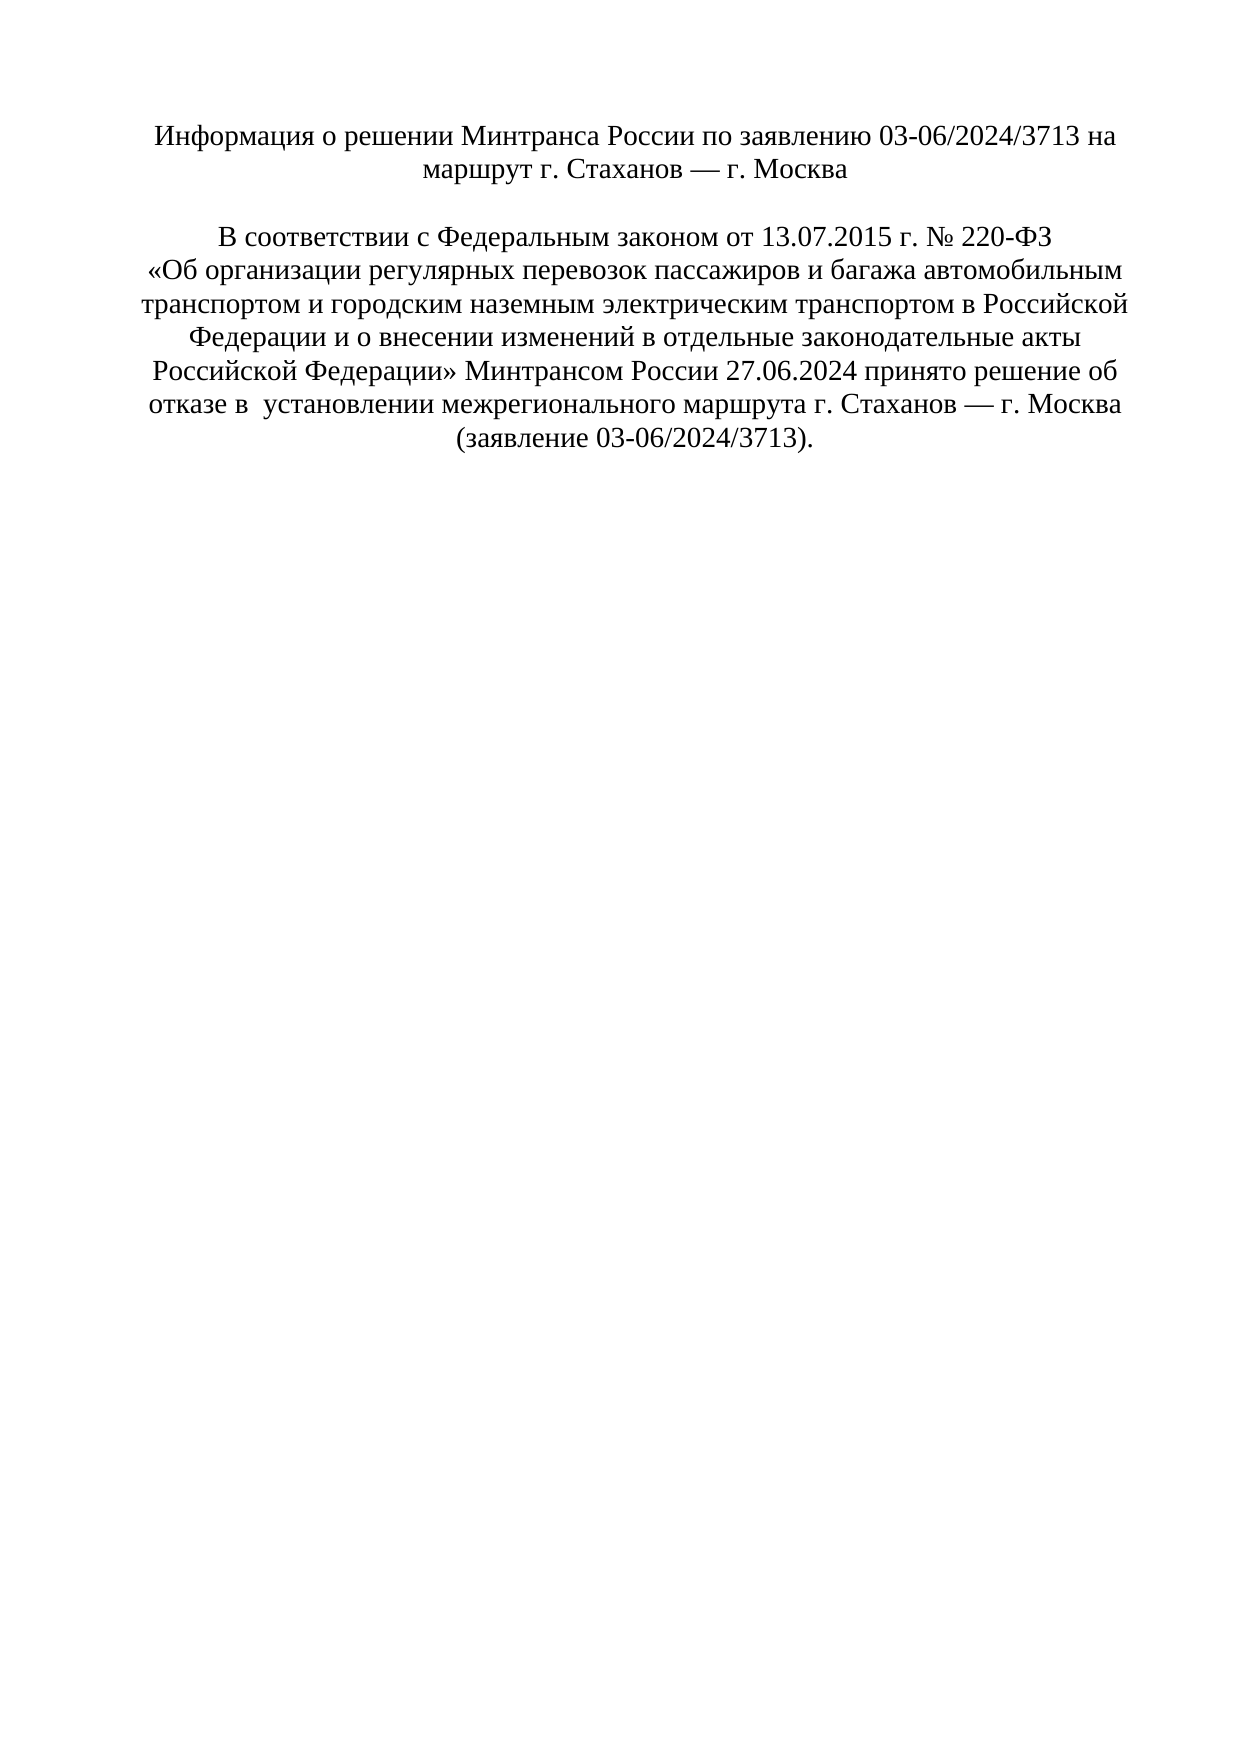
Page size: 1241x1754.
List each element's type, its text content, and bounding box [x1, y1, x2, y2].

text В соответствии с Федеральным законом от 13.07.2015 г. № 220-ФЗ «Об организации регулярных перевозок пассажиров и багажа автомобильным транспортом и городским наземным электрическим транспортом в Российской Федерации и о внесении изменений в отдельные законодательные акты Российской Федерации» Минтрансом России 27.06.2024 принято решение об отказе в установлении межрегионального маршрута г. Стаханов — г. Москва (заявление 03-06/2024/3713). [118, 219, 1152, 453]
text Информация о решении Минтранса России по заявлению 03-06/2024/3713 на маршрут г. Стаханов — г. Москва [118, 118, 1152, 185]
